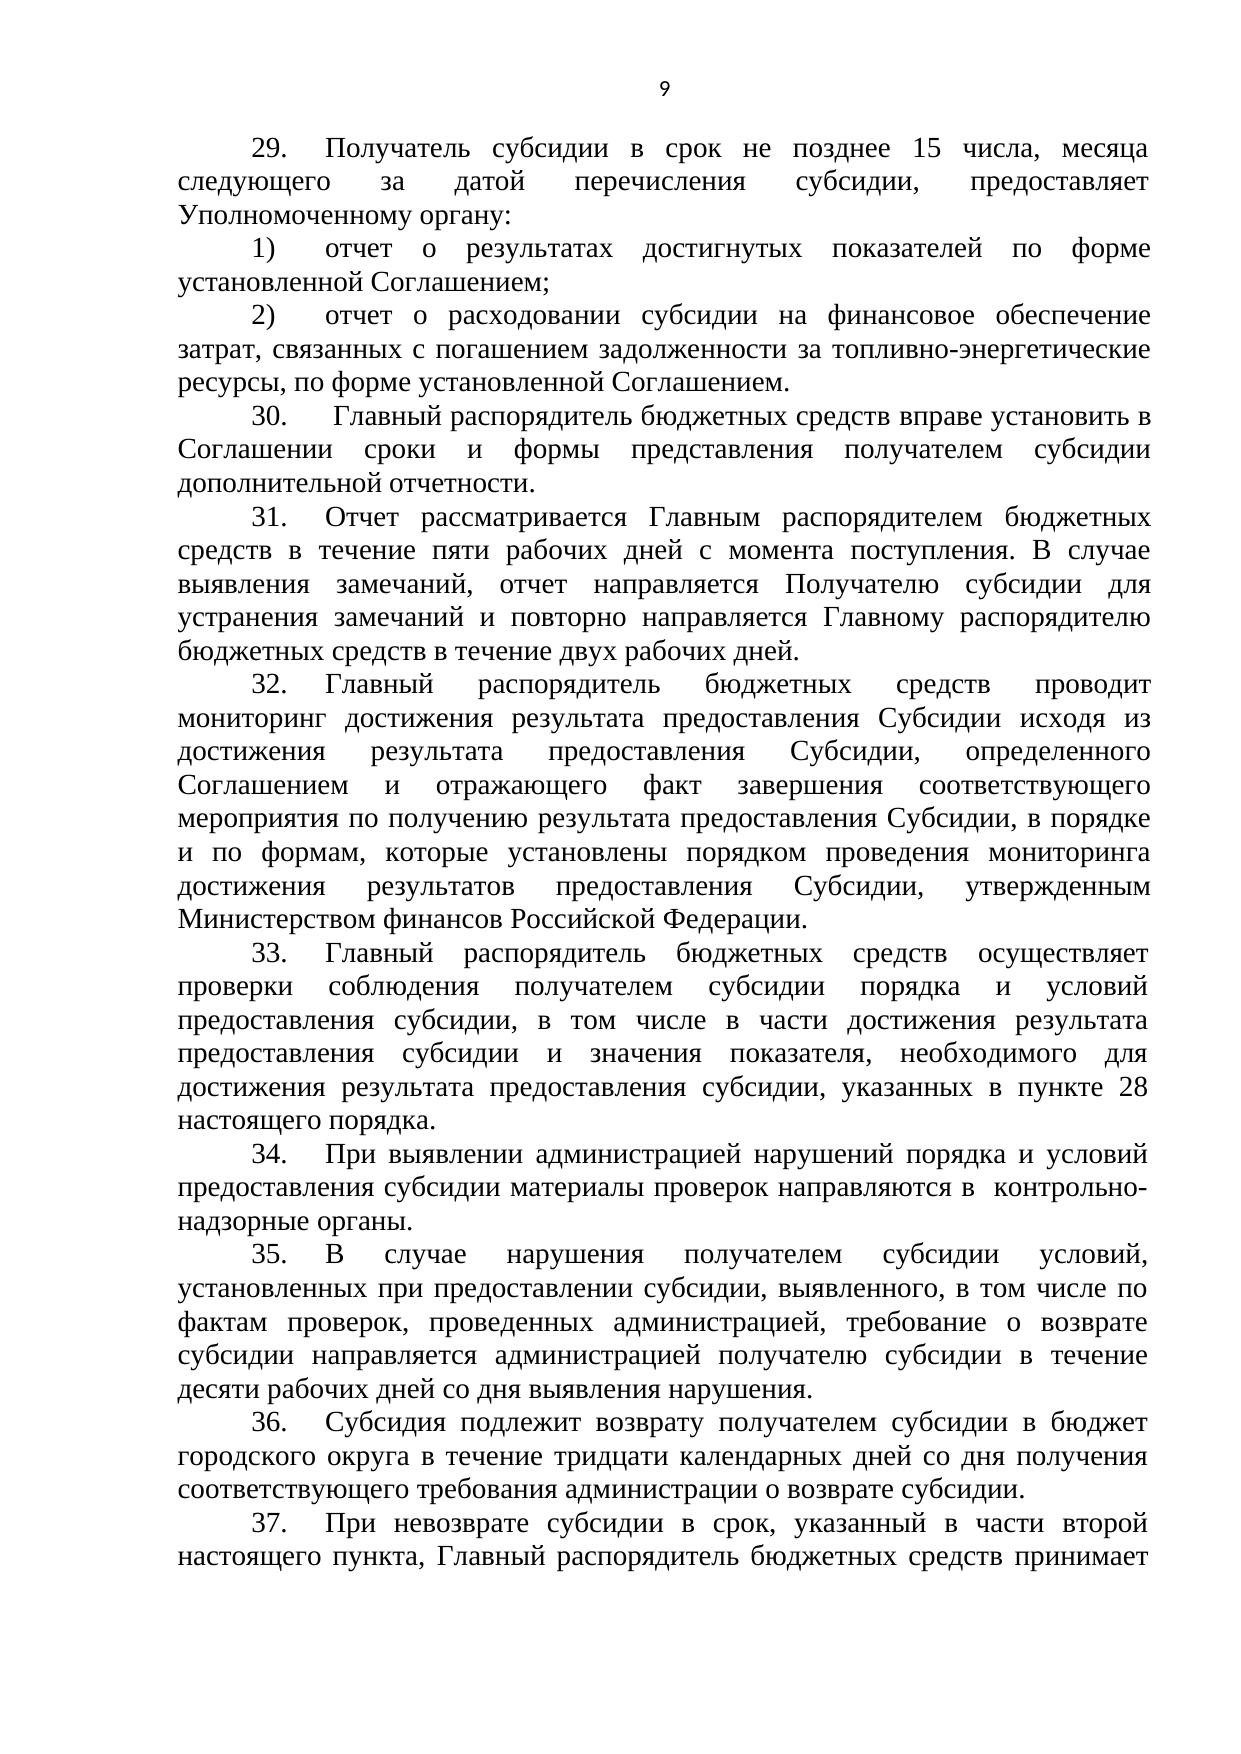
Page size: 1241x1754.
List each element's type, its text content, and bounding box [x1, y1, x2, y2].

list При выявлении администрацией нарушений порядка и условий предоставления субсидии материалы проверок направляются в контрольно-надзорные органы. [177, 1136, 1149, 1237]
list 32. Главный распорядитель бюджетных средств проводит мониторинг достижения результата предоставления Субсидии исходя из достижения результата предоставления Субсидии, определенного Соглашением и отражающего факт завершения соответствующего мероприятия по получению результата предоставления Субсидии, в порядке и по формам, которые установлены порядком проведения мониторинга достижения результатов предоставления Субсидии, утвержденным Министерством финансов Российской Федерации. [177, 666, 1152, 935]
list Получатель субсидии в срок не позднее 15 числа, месяца следующего за датой перечисления субсидии, предоставляет Уполномоченному органу: [177, 130, 1149, 230]
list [177, 1505, 1149, 1572]
list отчет о результатах достигнутых показателей по форме установленной Соглашением; [177, 230, 1152, 297]
list Отчет рассматривается Главным распорядителем бюджетных средств в течение пяти рабочих дней с момента поступления. В случае выявления замечаний, отчет направляется Получателю субсидии для устранения замечаний и повторно направляется Главному распорядителю бюджетных средств в течение двух рабочих дней. [177, 499, 1152, 666]
list Субсидия подлежит возврату получателем субсидии в бюджет городского округа в течение тридцати календарных дней со дня получения соответствующего требования администрации о возврате субсидии. [177, 1404, 1149, 1505]
list В случае нарушения получателем субсидии условий, установленных при предоставлении субсидии, выявленного, в том числе по фактам проверок, проведенных администрацией, требование о возврате субсидии направляется администрацией получателю субсидии в течение десяти рабочих дней со дня выявления нарушения. [177, 1237, 1149, 1404]
list Главный распорядитель бюджетных средств осуществляет проверки соблюдения получателем субсидии порядка и условий предоставления субсидии, в том числе в части достижения результата предоставления субсидии и значения показателя, необходимого для достижения результата предоставления субсидии, указанных в пункте 28 настоящего порядка. [177, 935, 1149, 1136]
list Главный распорядитель бюджетных средств вправе установить в Соглашении сроки и формы представления получателем субсидии дополнительной отчетности. [177, 398, 1152, 499]
list отчет о расходовании субсидии на финансовое обеспечение затрат, связанных с погашением задолженности за топливно-энергетические ресурсы, по форме установленной Соглашением. [177, 297, 1152, 398]
